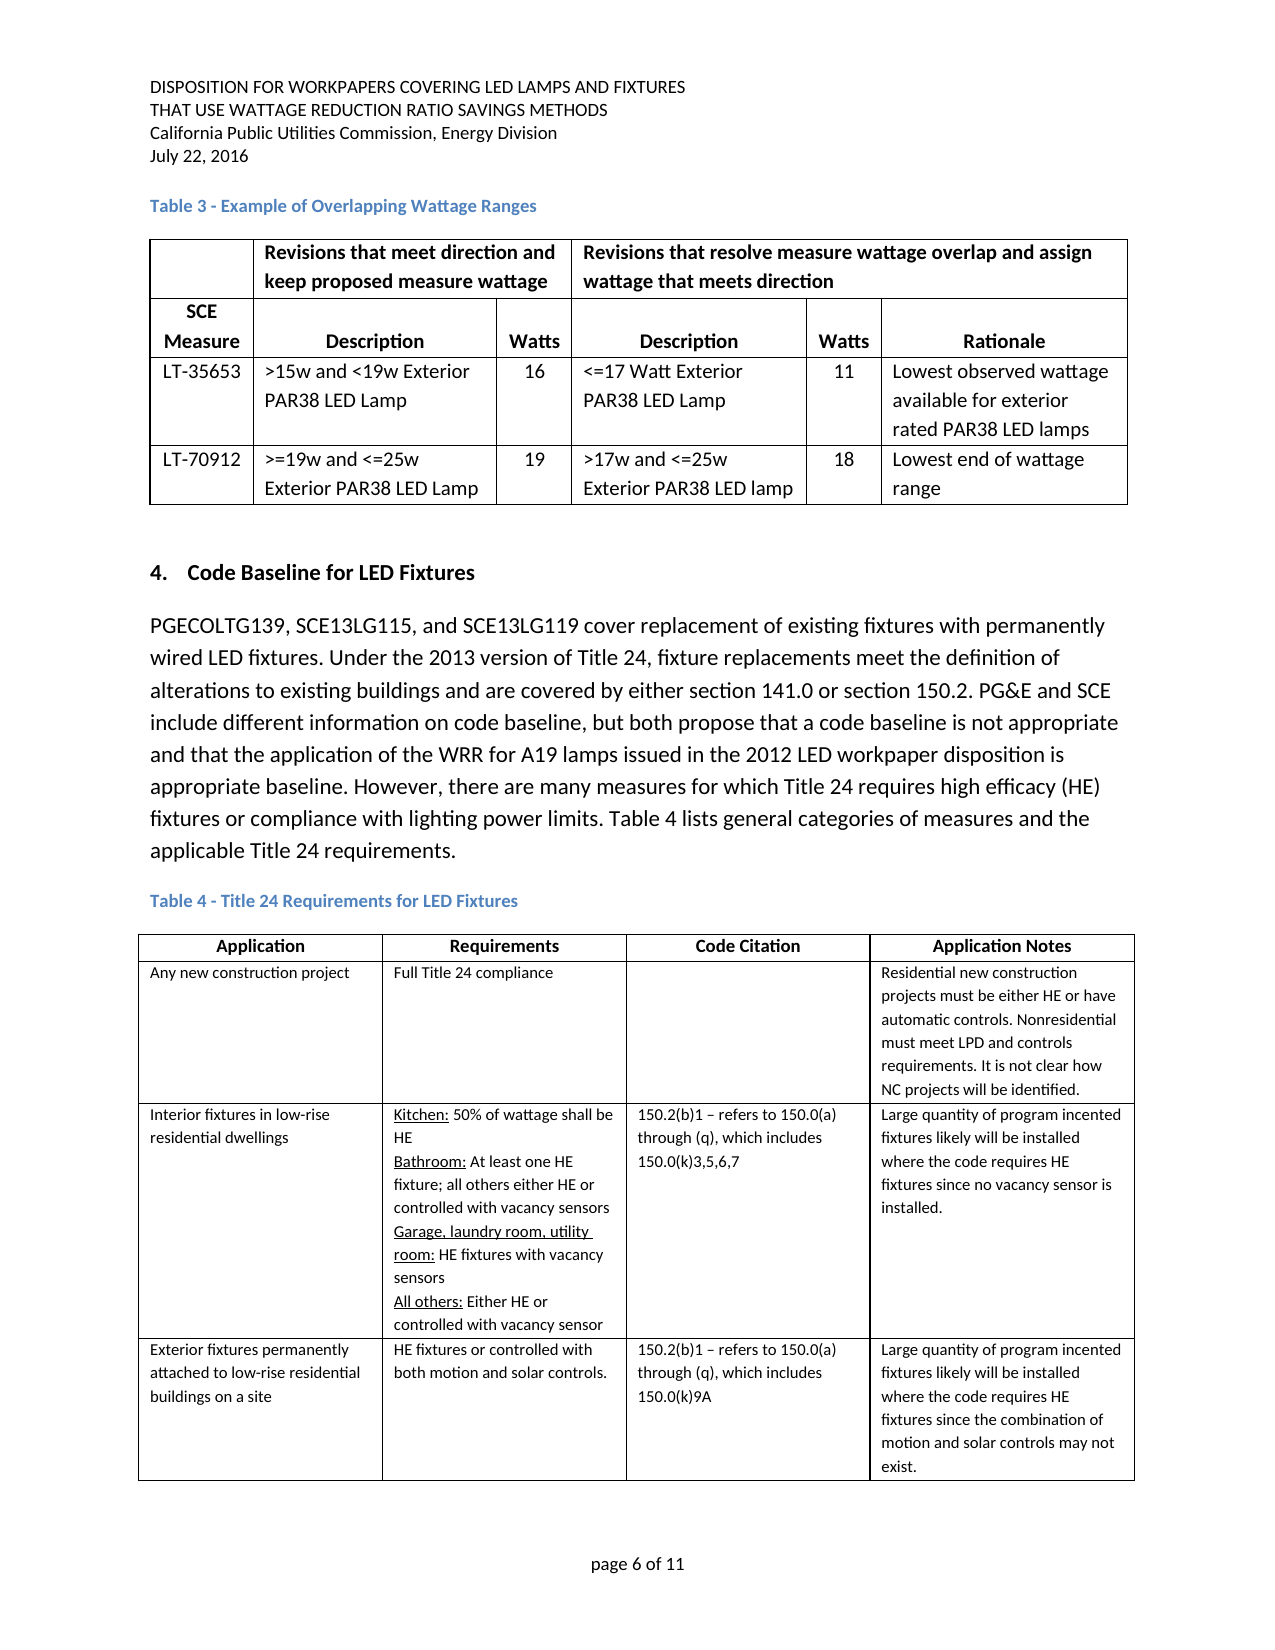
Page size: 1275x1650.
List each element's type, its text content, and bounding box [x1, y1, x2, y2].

text PGECOLTG139, SCE13LG115, and SCE13LG119 cover replacement of existing fixtures with permanently wired LED fixtures. Under the 2013 version of Title 24, fixture replacements meet the definition of alterations to existing buildings and are covered by either section 141.0 or section 150.2. PG&E and SCE include different information on code baseline, but both propose that a code baseline is not appropriate and that the application of the WRR for A19 lamps issued in the 2012 LED workpaper disposition is appropriate baseline. However, there are many measures for which Title 24 requires high efficacy (HE) fixtures or compliance with lighting power limits. Table 4 lists general categories of measures and the applicable Title 24 requirements. [150, 611, 1125, 865]
table_cell >=19w and <=25w Exterior PAR38 LED Lamp [254, 446, 496, 504]
table_cell Watts [807, 299, 881, 357]
table_cell LT-35653 [151, 358, 253, 445]
table_header Revisions that resolve measure wattage overlap and assign wattage that meets direction [572, 240, 1127, 298]
table_cell Watts [497, 299, 571, 357]
table_header Revisions that meet direction and keep proposed measure wattage [254, 240, 571, 298]
table_cell Lowest end of wattage range [882, 446, 1127, 504]
table_cell Description [254, 299, 496, 357]
table_cell >17w and <=25w Exterior PAR38 LED lamp [572, 446, 806, 504]
table_cell >15w and <19w Exterior PAR38 LED Lamp [254, 358, 496, 445]
table_cell Residential new construction projects must be either HE or have automatic controls. Nonresidential must meet LPD and controls requirements. It is not clear how NC projects will be identified. [871, 962, 1134, 1103]
table_cell [627, 962, 869, 1103]
table_cell Full Title 24 compliance [383, 962, 626, 1103]
table_cell Any new construction project [139, 962, 382, 1103]
text 4. Code Baseline for LED Fixtures [150, 558, 1125, 586]
table_cell 19 [497, 446, 571, 504]
table_cell LT-70912 [151, 446, 253, 504]
table_header Application [139, 935, 382, 961]
table_cell Interior fixtures in low-rise residential dwellings [139, 1104, 382, 1338]
table_cell SCE Measure [151, 299, 253, 357]
table_cell Lowest observed wattage available for exterior rated PAR38 LED lamps [882, 358, 1127, 445]
table_cell Large quantity of program incented fixtures likely will be installed where the code requires HE fixtures since no vacancy sensor is installed. [871, 1104, 1134, 1338]
table_header Application Notes [871, 935, 1134, 961]
table_cell 16 [497, 358, 571, 445]
table_cell Rationale [882, 299, 1127, 357]
table_header [151, 240, 253, 298]
table_cell <=17 Watt Exterior PAR38 LED Lamp [572, 358, 806, 445]
table_header Code Citation [627, 935, 869, 961]
table_cell Kitchen: 50% of wattage shall be HE Bathroom: At least one HE fixture; all others either HE or controlled with vacancy sensors Garage, laundry room, utility room: HE fixtures with vacancy sensors All others: Either HE or controlled with vacancy sensor [383, 1104, 626, 1338]
table_cell HE fixtures or controlled with both motion and solar controls. [383, 1339, 626, 1480]
table_cell Large quantity of program incented fixtures likely will be installed where the code requires HE fixtures since the combination of motion and solar controls may not exist. [871, 1339, 1134, 1480]
table_cell Description [572, 299, 806, 357]
table_cell 150.2(b)1 – refers to 150.0(a) through (q), which includes 150.0(k)3,5,6,7 [627, 1104, 869, 1338]
table_cell 150.2(b)1 – refers to 150.0(a) through (q), which includes 150.0(k)9A [627, 1339, 869, 1480]
table_cell Exterior fixtures permanently attached to low-rise residential buildings on a site [139, 1339, 382, 1480]
table_header Requirements [383, 935, 626, 961]
table_cell 11 [807, 358, 881, 445]
table_cell 18 [807, 446, 881, 504]
